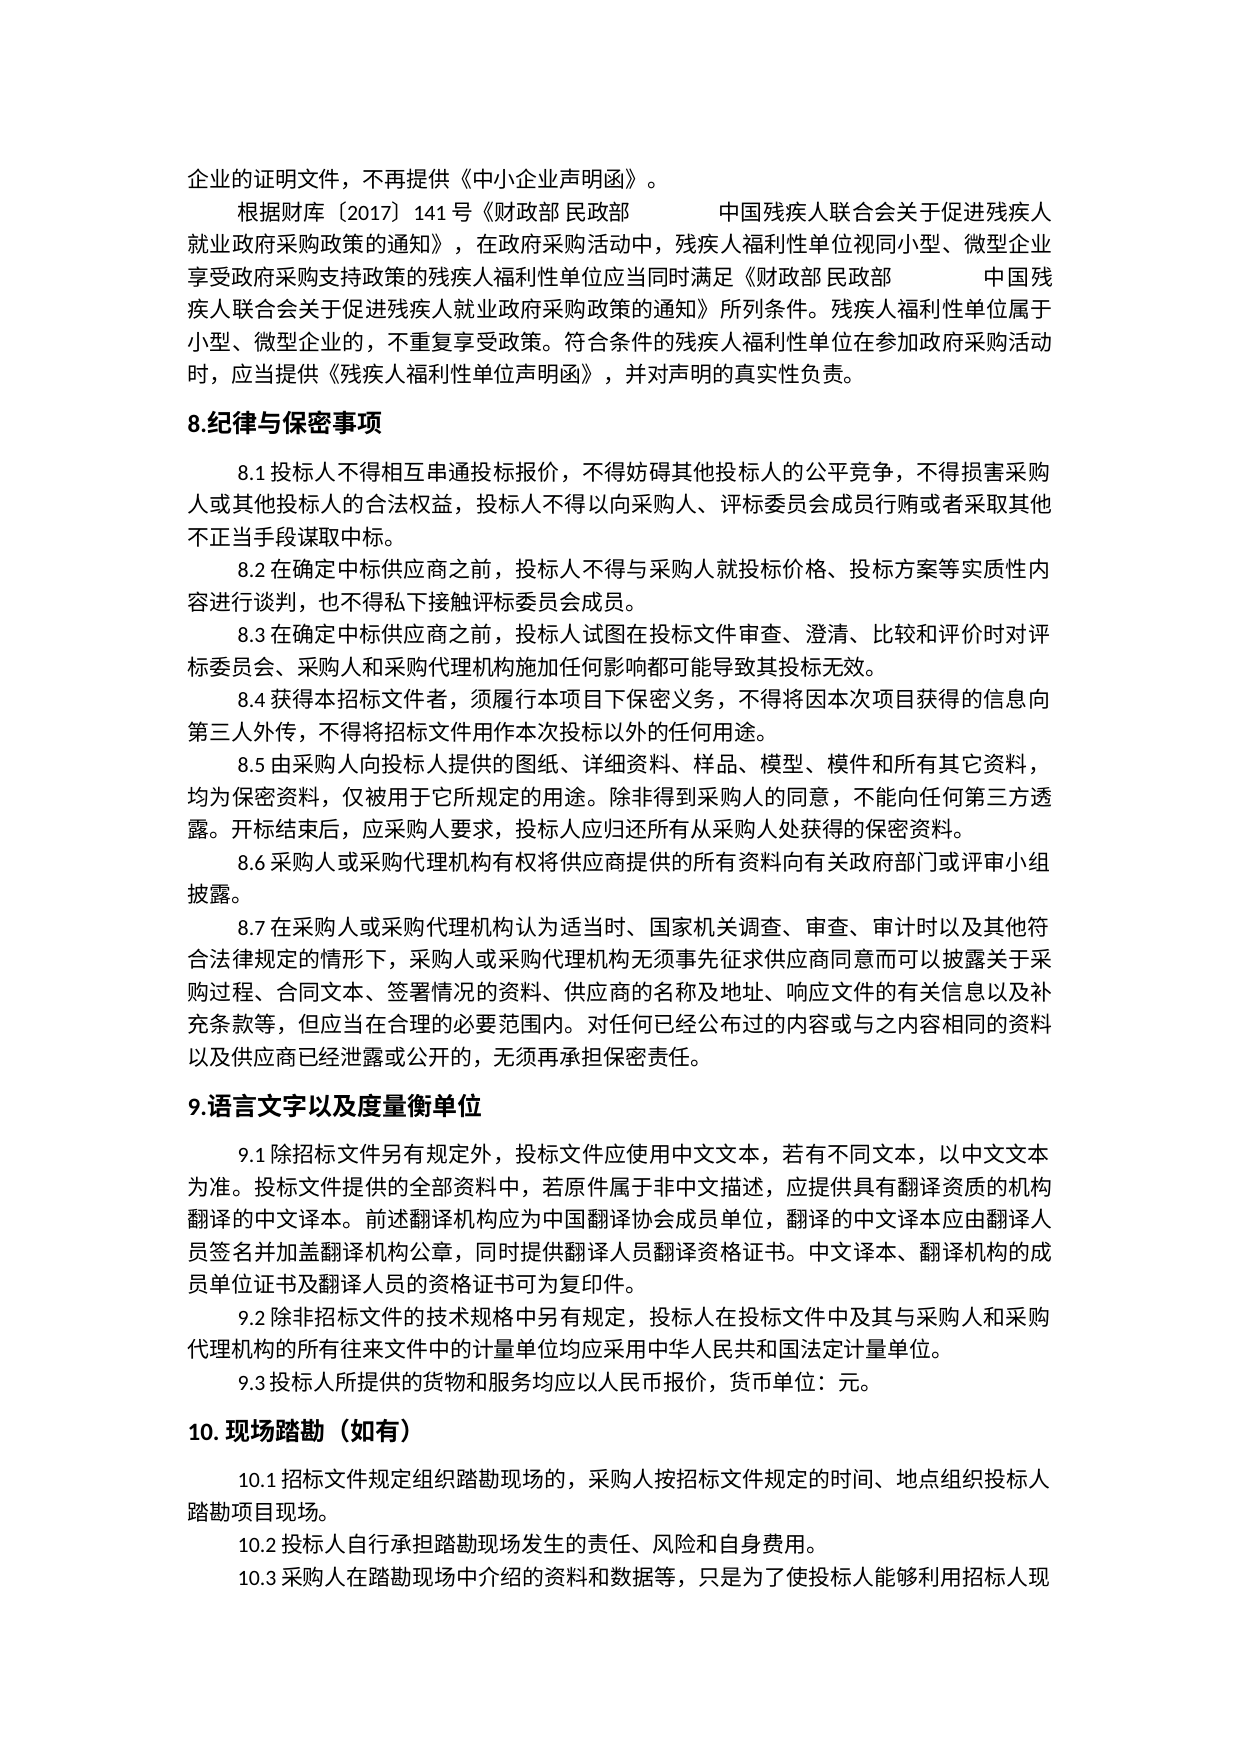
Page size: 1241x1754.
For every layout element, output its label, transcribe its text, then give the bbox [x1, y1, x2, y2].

text 9.2除非招标文件的技术规格中另有规定，投标人在投标文件中及其与采购人和采购代理机构的所有往来文件中的计量单位均应采用中华人民共和国法定计量单位。 [187, 1299, 1053, 1364]
text 8.3在确定中标供应商之前，投标人试图在投标文件审查、澄清、比较和评价时对评标委员会、采购人和采购代理机构施加任何影响都可能导致其投标无效。 [187, 617, 1053, 682]
text 8.6采购人或采购代理机构有权将供应商提供的所有资料向有关政府部门或评审小组披露。 [187, 844, 1053, 909]
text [187, 1559, 1053, 1592]
text 10.2投标人自行承担踏勘现场发生的责任、风险和自身费用。 [187, 1527, 1053, 1559]
text 根据财库〔2017〕141号《财政部 民政部 中国残疾人联合会关于促进残疾人就业政府采购政策的通知》，在政府采购活动中，残疾人福利性单位视同小型、微型企业，享受政府采购支持政策的残疾人福利性单位应当同时满足《财政部 民政部 中国残疾人联合会关于促进残疾人就业政府采购政策的通知》所列条件。残疾人福利性单位属于小型、微型企业的，不重复享受政策。符合条件的残疾人福利性单位在参加政府采购活动时，应当提供《残疾人福利性单位声明函》，并对声明的真实性负责。 [187, 194, 1053, 389]
text 8.2在确定中标供应商之前，投标人不得与采购人就投标价格、投标方案等实质性内容进行谈判，也不得私下接触评标委员会成员。 [187, 552, 1053, 617]
text 8.1投标人不得相互串通投标报价，不得妨碍其他投标人的公平竞争，不得损害采购人或其他投标人的合法权益，投标人不得以向采购人、评标委员会成员行贿或者采取其他不正当手段谋取中标。 [187, 454, 1053, 552]
text 10.1招标文件规定组织踏勘现场的，采购人按招标文件规定的时间、地点组织投标人踏勘项目现场。 [187, 1462, 1053, 1527]
text 9.语言文字以及度量衡单位 [187, 1072, 1053, 1137]
text 9.3投标人所提供的货物和服务均应以人民币报价，货币单位：元。 [187, 1364, 1053, 1397]
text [187, 162, 1053, 194]
text 10. 现场踏勘（如有） [187, 1397, 1053, 1462]
text 8.5由采购人向投标人提供的图纸、详细资料、样品、模型、模件和所有其它资料，均为保密资料，仅被用于它所规定的用途。除非得到采购人的同意，不能向任何第三方透露。开标结束后，应采购人要求，投标人应归还所有从采购人处获得的保密资料。 [187, 747, 1053, 844]
text 8.7在采购人或采购代理机构认为适当时、国家机关调查、审查、审计时以及其他符合法律规定的情形下，采购人或采购代理机构无须事先征求供应商同意而可以披露关于采购过程、合同文本、签署情况的资料、供应商的名称及地址、响应文件的有关信息以及补充条款等，但应当在合理的必要范围内。对任何已经公布过的内容或与之内容相同的资料，以及供应商已经泄露或公开的，无须再承担保密责任。 [187, 909, 1053, 1072]
text 8.4获得本招标文件者，须履行本项目下保密义务，不得将因本次项目获得的信息向第三人外传，不得将招标文件用作本次投标以外的任何用途。 [187, 682, 1053, 747]
text 9.1除招标文件另有规定外，投标文件应使用中文文本，若有不同文本，以中文文本为准。投标文件提供的全部资料中，若原件属于非中文描述，应提供具有翻译资质的机构翻译的中文译本。前述翻译机构应为中国翻译协会成员单位，翻译的中文译本应由翻译人员签名并加盖翻译机构公章，同时提供翻译人员翻译资格证书。中文译本、翻译机构的成员单位证书及翻译人员的资格证书可为复印件。 [187, 1137, 1053, 1299]
text 8.纪律与保密事项 [187, 389, 1053, 454]
